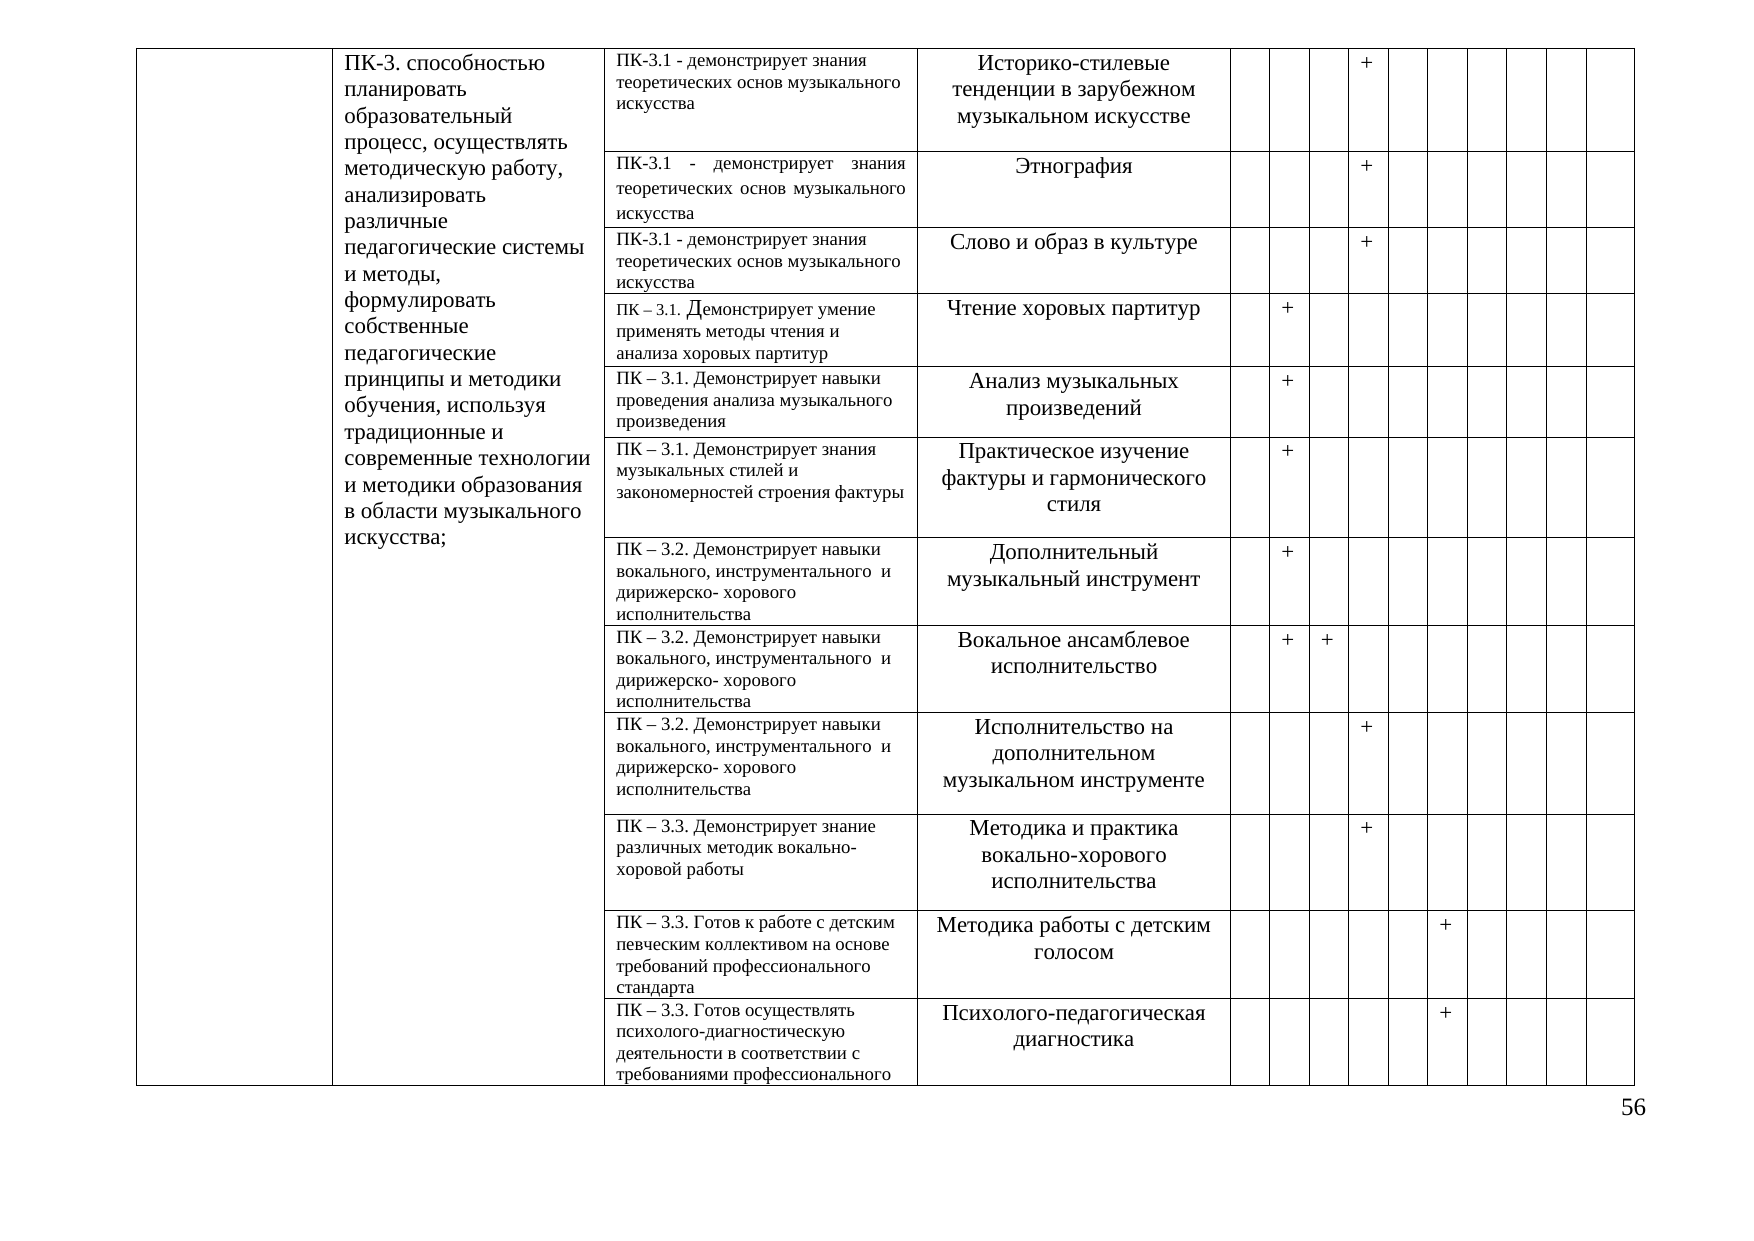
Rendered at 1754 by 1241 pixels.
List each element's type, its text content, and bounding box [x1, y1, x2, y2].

table_cell [1349, 538, 1388, 624]
table_cell [1587, 294, 1634, 366]
table_cell [1389, 152, 1427, 227]
table_cell ПК – 3.3. Готов к работе с детским певческим коллективом на основе требований профессионального стандарта [605, 911, 917, 998]
table_cell [1507, 228, 1546, 293]
table_cell [1389, 626, 1427, 712]
table_cell Методика работы с детским голосом [918, 911, 1230, 998]
table_cell [1310, 911, 1348, 998]
table_cell [1428, 367, 1467, 437]
table_header Историко-стилевые тенденции в зарубежном музыкальном искусстве [918, 49, 1230, 151]
table_cell + [1270, 626, 1309, 712]
table_cell [1349, 999, 1388, 1085]
table_cell Анализ музыкальных произведений [918, 367, 1230, 437]
table_cell [1389, 228, 1427, 293]
table_cell Методика и практика вокально-хорового исполнительства [918, 815, 1230, 910]
table_cell [1587, 367, 1634, 437]
table_cell [1468, 367, 1506, 437]
table_cell [1507, 911, 1546, 998]
table_cell [1389, 999, 1427, 1085]
table_cell [1547, 538, 1586, 624]
table_cell ПК – 3.1. Демонстрирует навыки проведения анализа музыкального произведения [605, 367, 917, 437]
table_cell ПК-3.1 - демонстрирует знания теоретических основ музыкального искусства [605, 152, 917, 227]
table_cell [1389, 911, 1427, 998]
table_cell [1468, 911, 1506, 998]
table_cell [1270, 911, 1309, 998]
table_cell [1270, 713, 1309, 813]
table_cell [1231, 999, 1269, 1085]
table_cell [1310, 228, 1348, 293]
table_cell [1468, 999, 1506, 1085]
table_cell [1231, 152, 1269, 227]
table_cell [1389, 367, 1427, 437]
table_cell [1507, 152, 1546, 227]
table_cell + [1270, 538, 1309, 624]
table_cell + [1349, 228, 1388, 293]
table_header + [1349, 49, 1388, 151]
table_cell [1507, 438, 1546, 537]
table_cell [1587, 815, 1634, 910]
table_cell [1468, 713, 1506, 813]
table_header [1310, 49, 1348, 151]
table_cell [1468, 538, 1506, 624]
table_cell [1468, 294, 1506, 366]
table_cell [1507, 294, 1546, 366]
table_header [1547, 49, 1586, 151]
table_header ПК-3. способностью планировать образовательный процесс, осуществлять методическую работу, анализировать различные педагогические системы и методы, формулировать собственные педагогические принципы и методики обучения, используя традиционные и современные технологии и методики образования в области музыкального искусства; [333, 49, 604, 1085]
table_cell [1310, 999, 1348, 1085]
table_cell Вокальное ансамблевое исполнительство [918, 626, 1230, 712]
table_header [1507, 49, 1546, 151]
table_cell [1349, 294, 1388, 366]
table_cell [1270, 228, 1309, 293]
table_header [1389, 49, 1427, 151]
table_cell [1587, 538, 1634, 624]
table_cell Исполнительство на дополнительном музыкальном инструменте [918, 713, 1230, 813]
table_cell [1507, 367, 1546, 437]
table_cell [918, 999, 1230, 1085]
table_cell [1547, 367, 1586, 437]
table_cell ПК – 3.2. Демонстрирует навыки вокального, инструментального и дирижерско- хорового исполнительства [605, 713, 917, 813]
table_cell [1428, 626, 1467, 712]
table_cell + [1349, 713, 1388, 813]
table_cell ПК – 3.1. Демонстрирует знания музыкальных стилей и закономерностей строения фактуры [605, 438, 917, 537]
table_cell [1231, 815, 1269, 910]
table_cell [1428, 294, 1467, 366]
table_cell [1507, 626, 1546, 712]
table_cell [1231, 294, 1269, 366]
table_header [1587, 49, 1634, 151]
table_cell [1310, 815, 1348, 910]
table_cell [1349, 438, 1388, 537]
table_cell Практическое изучение фактуры и гармонического стиля [918, 438, 1230, 537]
table_cell + [1428, 911, 1467, 998]
table_cell [1507, 815, 1546, 910]
table_cell [1231, 438, 1269, 537]
table_cell [1587, 999, 1634, 1085]
table_header [1270, 49, 1309, 151]
table_cell [1547, 999, 1586, 1085]
table_cell [1389, 713, 1427, 813]
table_cell + [1349, 152, 1388, 227]
table_cell [1310, 538, 1348, 624]
table_cell [1428, 713, 1467, 813]
table_cell [1310, 438, 1348, 537]
table_cell [1310, 294, 1348, 366]
table_header ПК-3.1 - демонстрирует знания теоретических основ музыкального искусства [605, 49, 917, 151]
table_cell [1349, 367, 1388, 437]
table_cell [1428, 228, 1467, 293]
table_cell [1547, 911, 1586, 998]
table_cell ПК – 3.2. Демонстрирует навыки вокального, инструментального и дирижерско- хорового исполнительства [605, 626, 917, 712]
table_cell Этнография [918, 152, 1230, 227]
table_cell [1547, 713, 1586, 813]
table_cell [1310, 152, 1348, 227]
table_header [137, 49, 332, 1085]
table_cell [1587, 228, 1634, 293]
table_cell [1587, 438, 1634, 537]
table_cell [1547, 815, 1586, 910]
table_cell ПК – 3.1. Демонстрирует умение применять методы чтения и анализа хоровых партитур [605, 294, 917, 366]
table_cell [1349, 626, 1388, 712]
table_cell [1428, 152, 1467, 227]
table_header [1231, 49, 1269, 151]
table_cell [1270, 815, 1309, 910]
table_cell [1468, 815, 1506, 910]
table_cell [1507, 713, 1546, 813]
table_cell + [1270, 438, 1309, 537]
table_cell ПК-3.1 - демонстрирует знания теоретических основ музыкального искусства [605, 228, 917, 293]
table_cell [1389, 538, 1427, 624]
table_cell + [1270, 294, 1309, 366]
table_cell [1231, 367, 1269, 437]
table_cell [1547, 626, 1586, 712]
table_cell Чтение хоровых партитур [918, 294, 1230, 366]
table_cell [1310, 713, 1348, 813]
table_cell [1349, 911, 1388, 998]
table_cell [1310, 367, 1348, 437]
table_cell [1270, 999, 1309, 1085]
table_cell [1507, 999, 1546, 1085]
table_header [1468, 49, 1506, 151]
table_cell Слово и образ в культуре [918, 228, 1230, 293]
table_cell [1270, 152, 1309, 227]
table_cell [1428, 538, 1467, 624]
table_cell [1231, 228, 1269, 293]
table_cell + [1310, 626, 1348, 712]
table_cell [1587, 713, 1634, 813]
table_cell [1587, 626, 1634, 712]
table_cell [1428, 815, 1467, 910]
table_cell [1587, 911, 1634, 998]
table_cell [1547, 228, 1586, 293]
table_header [1428, 49, 1467, 151]
table_cell [1547, 152, 1586, 227]
table_cell [1231, 911, 1269, 998]
table_cell [1389, 815, 1427, 910]
table_cell [1547, 294, 1586, 366]
table_cell [1231, 538, 1269, 624]
table_cell + [1349, 815, 1388, 910]
table_cell [1231, 713, 1269, 813]
table_cell + [1428, 999, 1467, 1085]
table_cell ПК – 3.2. Демонстрирует навыки вокального, инструментального и дирижерско- хорового исполнительства [605, 538, 917, 624]
table_cell [1389, 294, 1427, 366]
table_cell [1468, 228, 1506, 293]
table_cell [1468, 438, 1506, 537]
table_cell [1468, 152, 1506, 227]
table_cell [1507, 538, 1546, 624]
table_cell ПК – 3.3. Демонстрирует знание различных методик вокально-хоровой работы [605, 815, 917, 910]
table_cell + [1270, 367, 1309, 437]
table_cell [1231, 626, 1269, 712]
table_cell [1587, 152, 1634, 227]
table_cell [1547, 438, 1586, 537]
table_cell [1389, 438, 1427, 537]
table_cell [605, 999, 917, 1085]
table_cell [1428, 438, 1467, 537]
table_cell [1468, 626, 1506, 712]
table_cell Дополнительный музыкальный инструмент [918, 538, 1230, 624]
